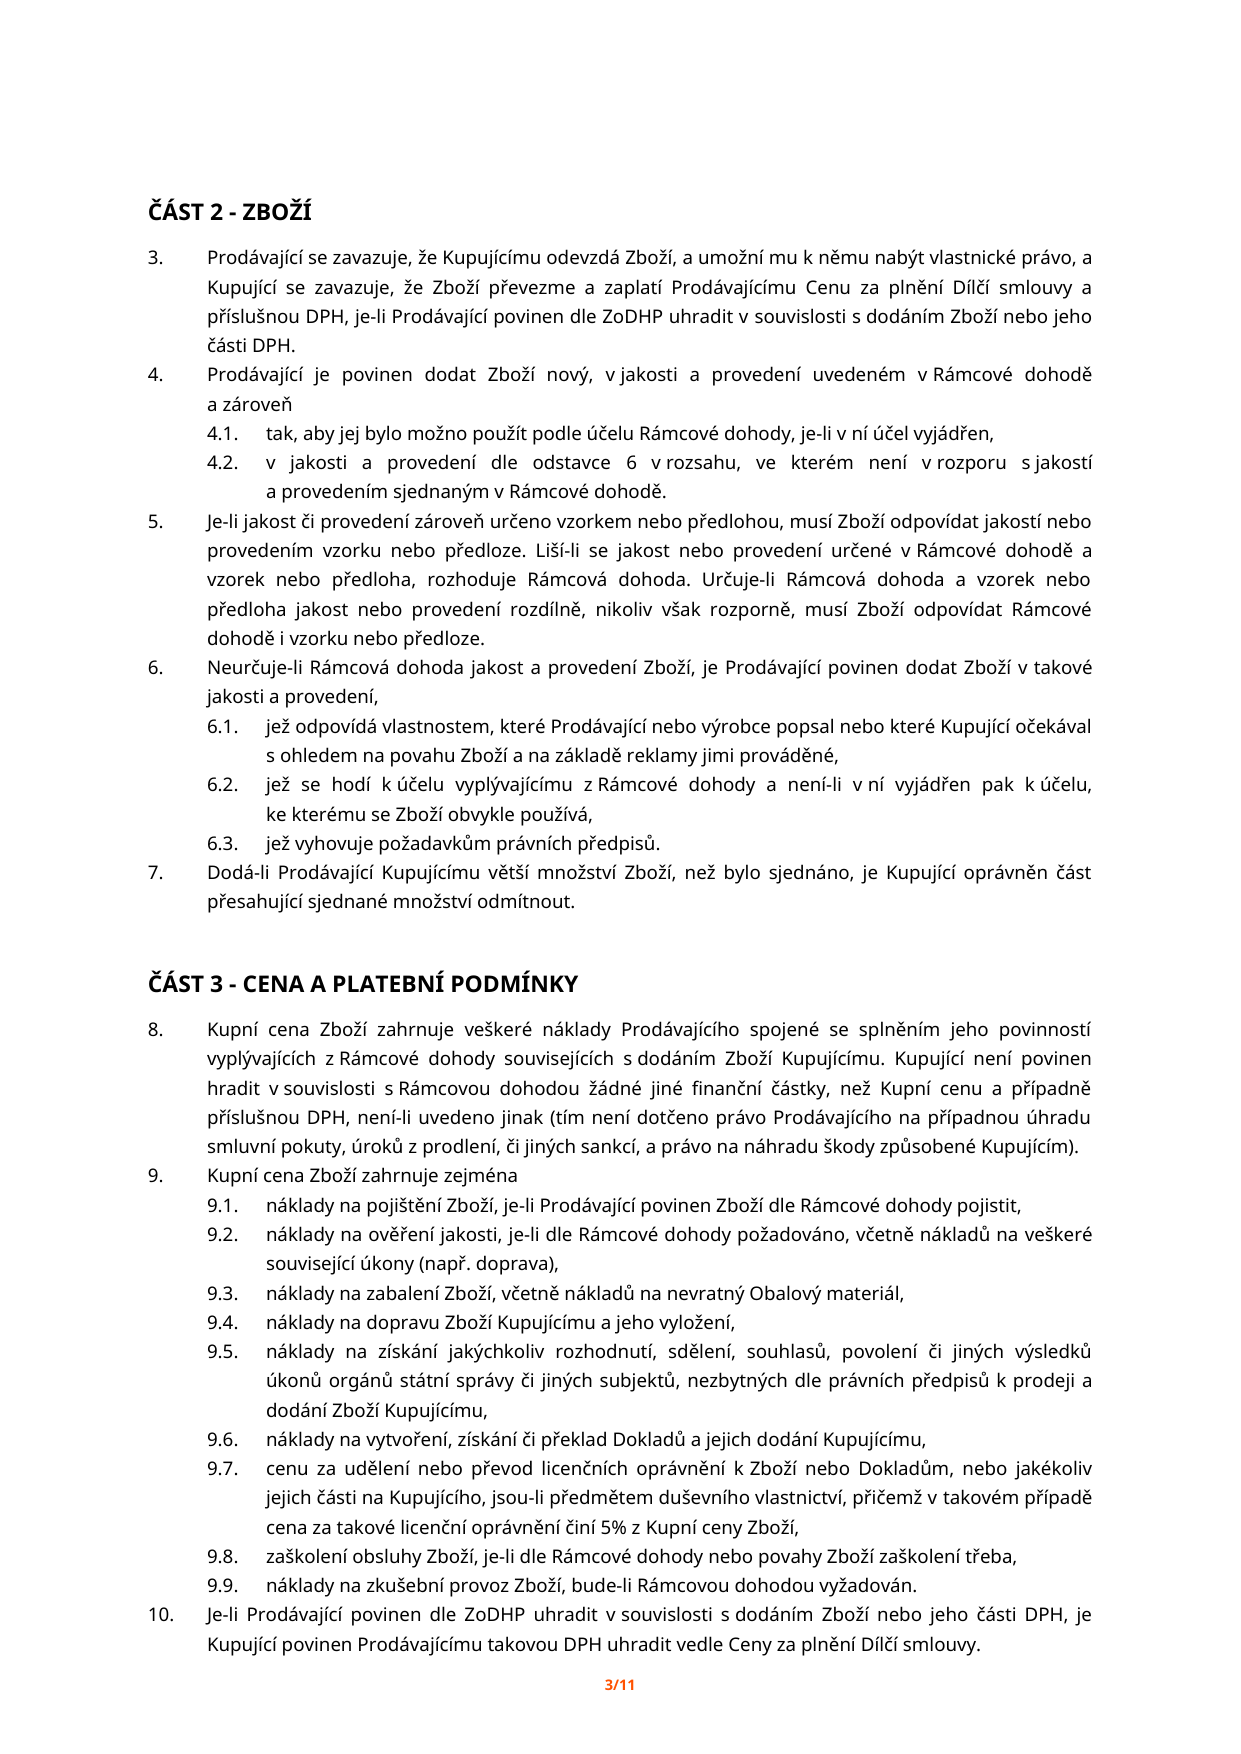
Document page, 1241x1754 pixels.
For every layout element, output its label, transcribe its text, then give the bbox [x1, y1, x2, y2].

list jež se hodí k účelu vyplývajícímu z Rámcové dohody a není-li v ní vyjádřen pak k účelu, ke kterému se Zboží obvykle používá, [207, 772, 1092, 826]
list náklady na vytvoření, získání či překlad Dokladů a jejich dodání Kupujícímu, [207, 1426, 1092, 1452]
list náklady na zkušební provoz Zboží, bude-li Rámcovou dohodou vyžadován. [207, 1572, 1092, 1598]
list jež vyhovuje požadavkům právních předpisů. [207, 830, 1092, 856]
subtitle CENA A PLATEBNÍ PODMÍNKY [148, 968, 1092, 999]
list Prodávající je povinen dodat Zboží nový, v jakosti a provedení uvedeném v Rámcové dohodě a zároveň [148, 362, 1092, 417]
list v jakosti a provedení dle odstavce 6 v rozsahu, ve kterém není v rozporu s jakostí a provedením sjednaným v Rámcové dohodě. [207, 449, 1092, 504]
list náklady na pojištění Zboží, je-li Prodávající povinen Zboží dle Rámcové dohody pojistit, [207, 1192, 1092, 1217]
list Prodávající se zavazuje, že Kupujícímu odevzdá Zboží, a umožní mu k němu nabýt vlastnické právo, a Kupující se zavazuje, že Zboží převezme a zaplatí Prodávajícímu Cenu za plnění Dílčí smlouvy a příslušnou DPH, je-li Prodávající povinen dle ZoDHP uhradit v souvislosti s dodáním Zboží nebo jeho části DPH. [148, 245, 1092, 358]
list cenu za udělení nebo převod licenčních oprávnění k Zboží nebo Dokladům, nebo jakékoliv jejich části na Kupujícího, jsou-li předmětem duševního vlastnictví, přičemž v takovém případě cena za takové licenční oprávnění činí 5% z Kupní ceny Zboží, [207, 1455, 1092, 1539]
list náklady na zabalení Zboží, včetně nákladů na nevratný Obalový materiál, [207, 1280, 1092, 1305]
list jež odpovídá vlastnostem, které Prodávající nebo výrobce popsal nebo které Kupující očekával s ohledem na povahu Zboží a na základě reklamy jimi prováděné, [207, 713, 1092, 768]
list Kupní cena Zboží zahrnuje veškeré náklady Prodávajícího spojené se splněním jeho povinností vyplývajících z Rámcové dohody souvisejících s dodáním Zboží Kupujícímu. Kupující není povinen hradit v souvislosti s Rámcovou dohodou žádné jiné finanční částky, než Kupní cenu a případně příslušnou DPH, není-li uvedeno jinak (tím není dotčeno právo Prodávajícího na případnou úhradu smluvní pokuty, úroků z prodlení, či jiných sankcí, a právo na náhradu škody způsobené Kupujícím). [148, 1016, 1092, 1159]
list náklady na získání jakýchkoliv rozhodnutí, sdělení, souhlasů, povolení či jiných výsledků úkonů orgánů státní správy či jiných subjektů, nezbytných dle právních předpisů k prodeji a dodání Zboží Kupujícímu, [207, 1338, 1092, 1422]
list náklady na ověření jakosti, je-li dle Rámcové dohody požadováno, včetně nákladů na veškeré související úkony (např. doprava), [207, 1221, 1092, 1276]
list zaškolení obsluhy Zboží, je-li dle Rámcové dohody nebo povahy Zboží zaškolení třeba, [207, 1543, 1092, 1569]
list náklady na dopravu Zboží Kupujícímu a jeho vyložení, [207, 1309, 1092, 1334]
subtitle ZBOŽÍ [148, 196, 1092, 227]
list Kupní cena Zboží zahrnuje zejména [148, 1163, 1092, 1188]
list Dodá-li Prodávající Kupujícímu větší množství Zboží, než bylo sjednáno, je Kupující oprávněn část přesahující sjednané množství odmítnout. [148, 859, 1092, 914]
list tak, aby jej bylo možno použít podle účelu Rámcové dohody, je-li v ní účel vyjádřen, [207, 420, 1092, 446]
list Je-li jakost či provedení zároveň určeno vzorkem nebo předlohou, musí Zboží odpovídat jakostí nebo provedením vzorku nebo předloze. Liší-li se jakost nebo provedení určené v Rámcové dohodě a vzorek nebo předloha, rozhoduje Rámcová dohoda. Určuje-li Rámcová dohoda a vzorek nebo předloha jakost nebo provedení rozdílně, nikoliv však rozporně, musí Zboží odpovídat Rámcové dohodě i vzorku nebo předloze. [148, 508, 1092, 651]
list Neurčuje-li Rámcová dohoda jakost a provedení Zboží, je Prodávající povinen dodat Zboží v takové jakosti a provedení, [148, 654, 1092, 709]
list Je-li Prodávající povinen dle ZoDHP uhradit v souvislosti s dodáním Zboží nebo jeho části DPH, je Kupující povinen Prodávajícímu takovou DPH uhradit vedle Ceny za plnění Dílčí smlouvy. [148, 1602, 1092, 1657]
